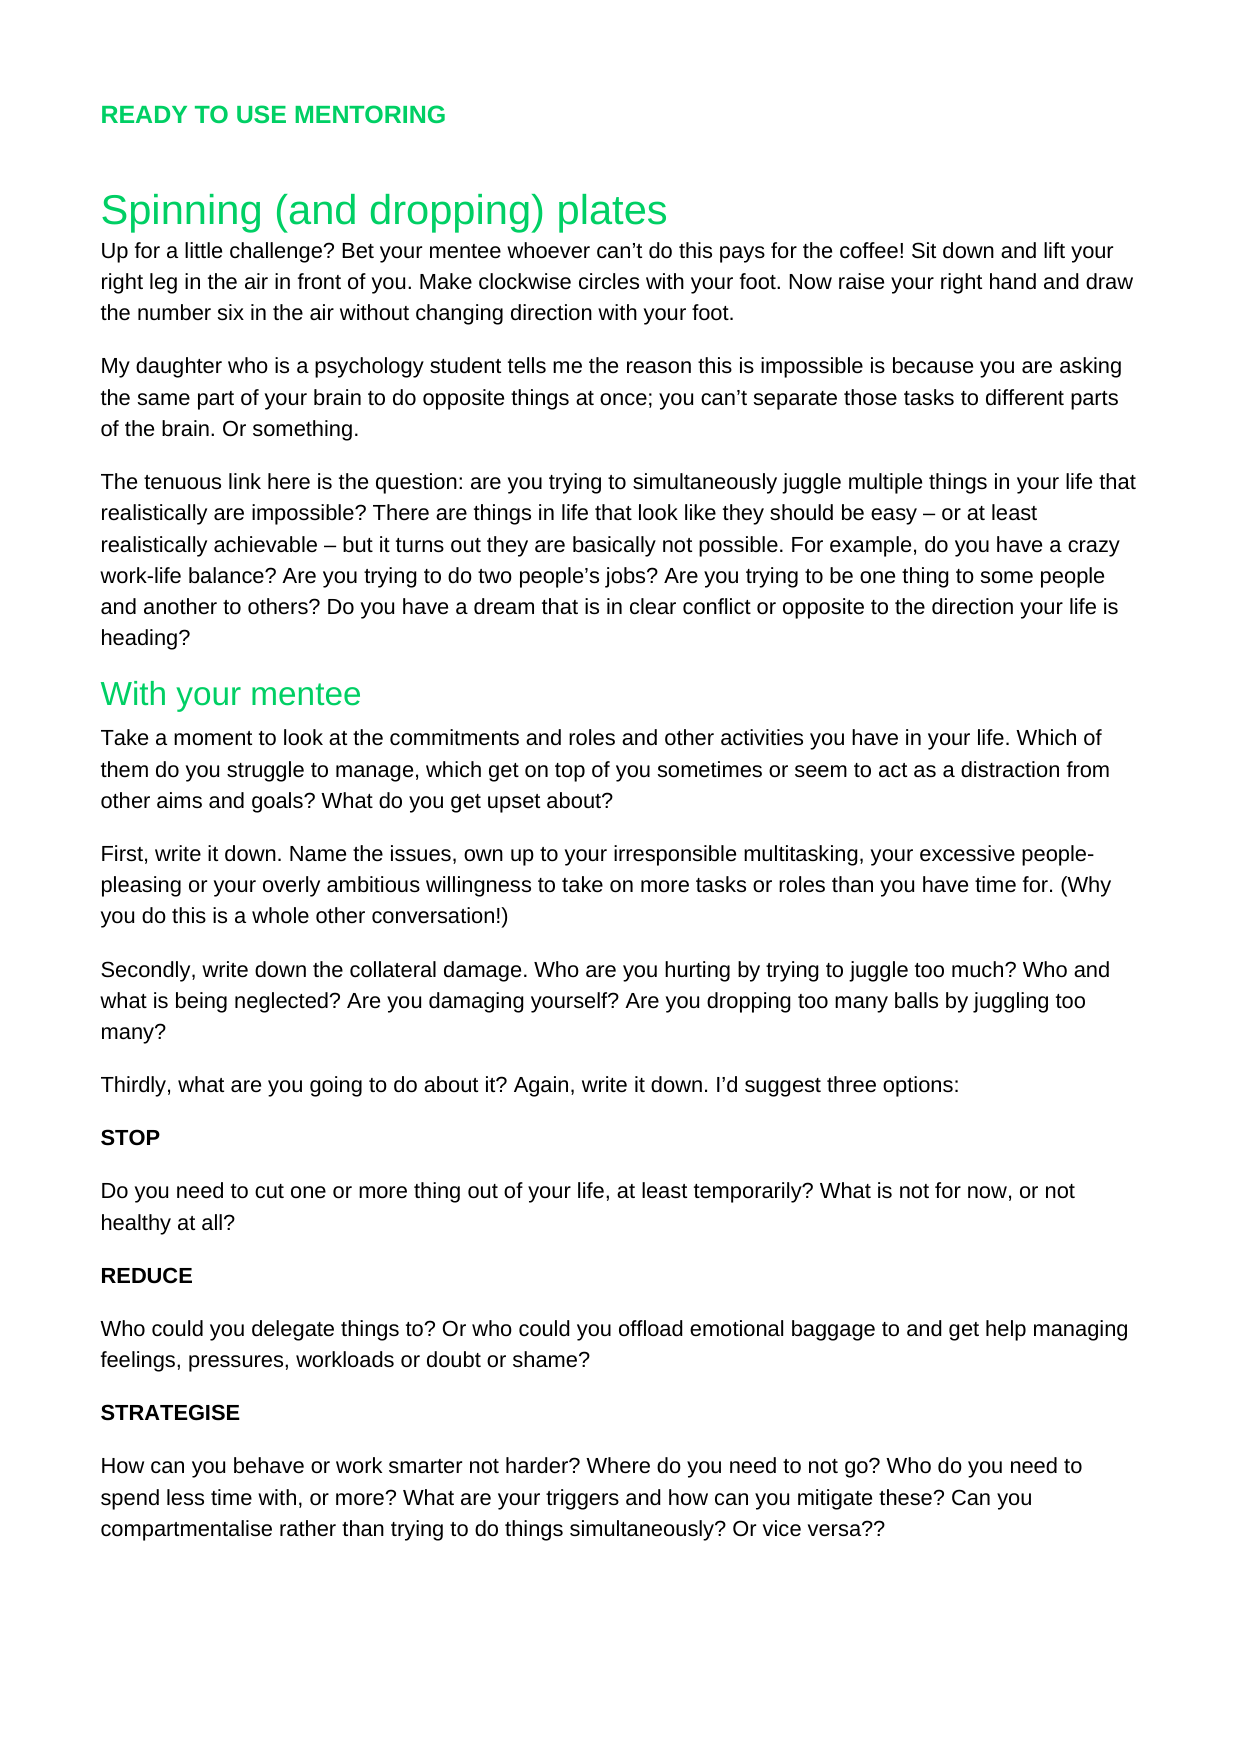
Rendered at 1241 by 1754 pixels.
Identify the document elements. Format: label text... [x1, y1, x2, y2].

text REDUCE [100, 1258, 1140, 1289]
text STRATEGISE [100, 1396, 1140, 1427]
text STOP [100, 1121, 1140, 1152]
text The tenuous link here is the question: are you trying to simultaneously juggle multiple things in your life that realistically are impossible? There are things in life that look like they should be easy – or at least realistically achievable – but it turns out they are basically not possible. For example, do you have a crazy work-life balance? Are you trying to do two people’s jobs? Are you trying to be one thing to some people and another to others? Do you have a dream that is in clear conflict or opposite to the direction your life is heading? [100, 464, 1140, 652]
text Thirdly, what are you going to do about it? Again, write it down. I’d suggest three options: [100, 1068, 1140, 1099]
text First, write it down. Name the issues, own up to your irresponsible multitasking, your excessive people-pleasing or your overly ambitious willingness to take on more tasks or roles than you have time for. (Why you do this is a whole other conversation!) [100, 836, 1140, 930]
text Do you need to cut one or more thing out of your life, at least temporarily? What is not for now, or not healthy at all? [100, 1174, 1140, 1236]
text How can you behave or work smarter not harder? Where do you need to not go? Who do you need to spend less time with, or more? What are your triggers and how can you mitigate these? Can you compartmentalise rather than trying to do things simultaneously? Or vice versa?? [100, 1449, 1140, 1543]
text Up for a little challenge? Bet your mentee whoever can’t do this pays for the coffee! Sit down and lift your right leg in the air in front of you. Make clockwise circles with your foot. Now raise your right hand and draw the number six in the air without changing direction with your foot. [100, 233, 1140, 327]
text Who could you delegate things to? Or who could you offload emotional baggage to and get help managing feelings, pressures, workloads or doubt or shame? [100, 1311, 1140, 1374]
text Secondly, write down the collateral damage. Who are you hurting by trying to juggle too much? Who and what is being neglected? Are you damaging yourself? Are you dropping too many balls by juggling too many? [100, 952, 1140, 1046]
text My daughter who is a psychology student tells me the reason this is impossible is because you are asking the same part of your brain to do opposite things at once; you can’t separate those tasks to different parts of the brain. Or something. [100, 349, 1140, 443]
subtitle Spinning (and dropping) plates [100, 185, 1140, 233]
subtitle With your mentee [100, 674, 1140, 712]
title READY TO USE MENTORING [100, 100, 1140, 129]
text Take a moment to look at the commitments and roles and other activities you have in your life. Which of them do you struggle to manage, which get on top of you sometimes or seem to act as a distraction from other aims and goals? What do you get upset about? [100, 721, 1140, 814]
